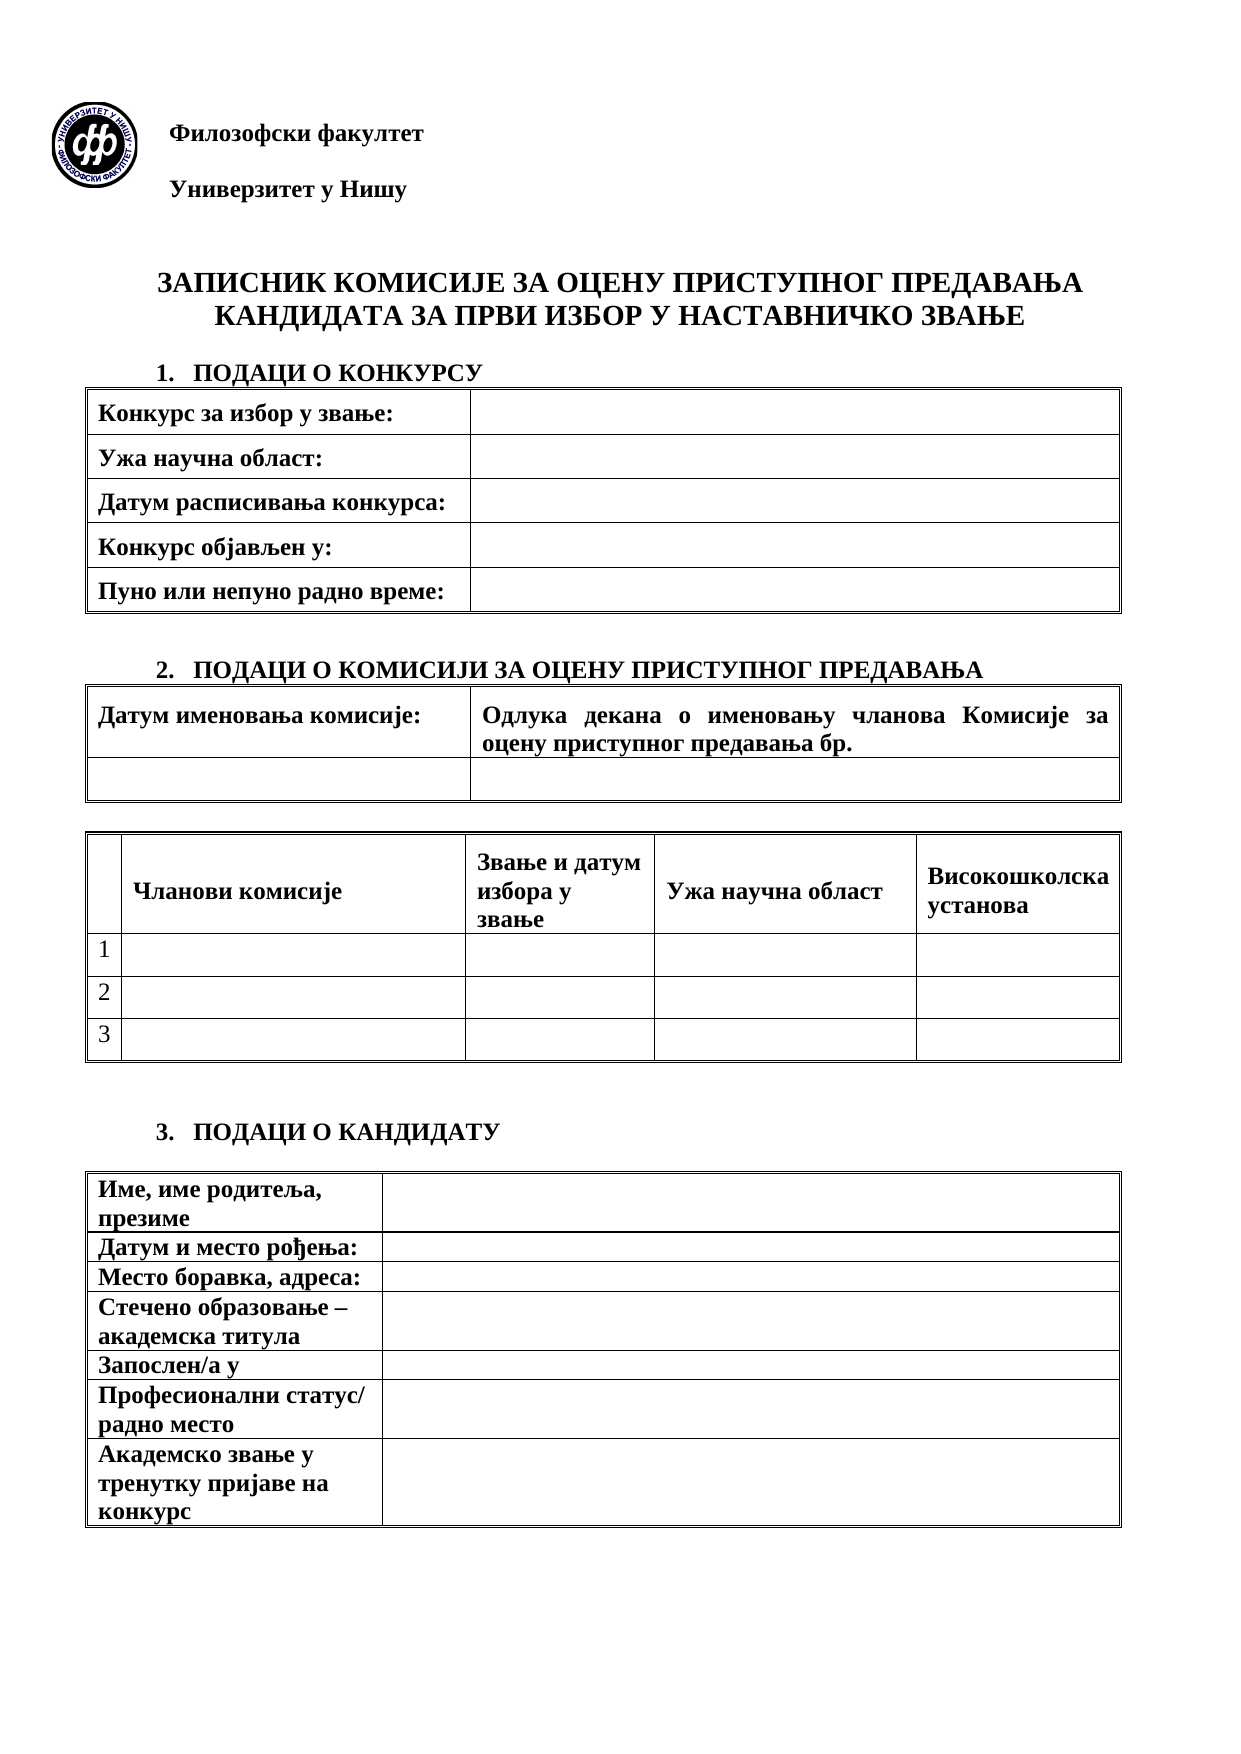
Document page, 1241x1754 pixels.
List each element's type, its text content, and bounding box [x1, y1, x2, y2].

table_cell Запослен/а у [88, 1351, 382, 1379]
table_cell [466, 1019, 654, 1060]
table_cell [466, 977, 654, 1018]
table_cell 2 [88, 977, 121, 1018]
table_header Чланови комисије [122, 835, 465, 933]
table_cell [383, 1380, 1119, 1438]
table_cell [655, 1019, 916, 1060]
text Филозофски факултет [138, 118, 1122, 147]
table_cell 3 [88, 1019, 121, 1060]
list ПОДАЦИ О КОНКУРСУ [156, 358, 1122, 387]
table_cell Датум и место рођења: [88, 1233, 382, 1261]
table_cell [466, 934, 654, 976]
table_cell Пуно или непуно радно време: [88, 568, 470, 611]
table_cell [471, 523, 1119, 567]
table_cell [471, 568, 1119, 611]
table_header [88, 835, 121, 933]
table_cell [471, 758, 1119, 799]
table_cell [383, 1351, 1119, 1379]
table_cell [88, 758, 470, 799]
table_cell Академско звање у тренутку пријаве на конкурс [88, 1439, 382, 1525]
table_cell [383, 1233, 1119, 1261]
text ЗАПИСНИК КОМИСИЈЕ ЗА ОЦЕНУ ПРИСТУПНОГ ПРЕДАВАЊА [118, 265, 1122, 298]
table_header Ужа научна област [655, 835, 916, 933]
text КАНДИДАТА ЗА ПРВИ ИЗБОР У НАСТАВНИЧКО ЗВАЊЕ [118, 298, 1122, 332]
table_cell [383, 1262, 1119, 1291]
table_header Име, име родитеља, презиме [88, 1174, 382, 1231]
table_cell [917, 934, 1119, 976]
table_cell [122, 977, 465, 1018]
table_cell [917, 1019, 1119, 1060]
picture [51, 102, 138, 188]
table_header [471, 390, 1119, 433]
list ПОДАЦИ О КОМИСИЈИ ЗА ОЦЕНУ ПРИСТУПНОГ ПРЕДАВАЊА [156, 655, 1122, 684]
table_cell 1 [88, 934, 121, 976]
table_cell [122, 934, 465, 976]
table_cell Конкурс објављен у: [88, 523, 470, 567]
table_header Датум именовања комисије: [88, 687, 470, 757]
text Универзитет у Нишу [118, 174, 1122, 202]
table_cell Место боравка, адреса: [88, 1262, 382, 1291]
table_cell [917, 977, 1119, 1018]
table_header Одлука декана о именовању чланова Комисије за оцену приступног предавања бр. [471, 687, 1119, 757]
table_cell [471, 479, 1119, 522]
table_header Конкурс за избор у звање: [88, 390, 470, 433]
table_cell Датум расписивања конкурса: [88, 479, 470, 522]
list ПОДАЦИ О КАНДИДАТУ [156, 1117, 1122, 1146]
table_cell Ужа научна област: [88, 435, 470, 478]
table_header Високошколска установа [917, 835, 1119, 933]
table_cell [383, 1439, 1119, 1525]
table_header [383, 1174, 1119, 1231]
table_cell Стечено образовање – академска титула [88, 1292, 382, 1349]
table_cell [655, 977, 916, 1018]
table_cell [383, 1292, 1119, 1349]
table_cell [122, 1019, 465, 1060]
table_header Звање и датум избора у звање [466, 835, 654, 933]
table_cell [471, 435, 1119, 478]
table_cell Професионални статус/ радно место [88, 1380, 382, 1438]
table_cell [655, 934, 916, 976]
